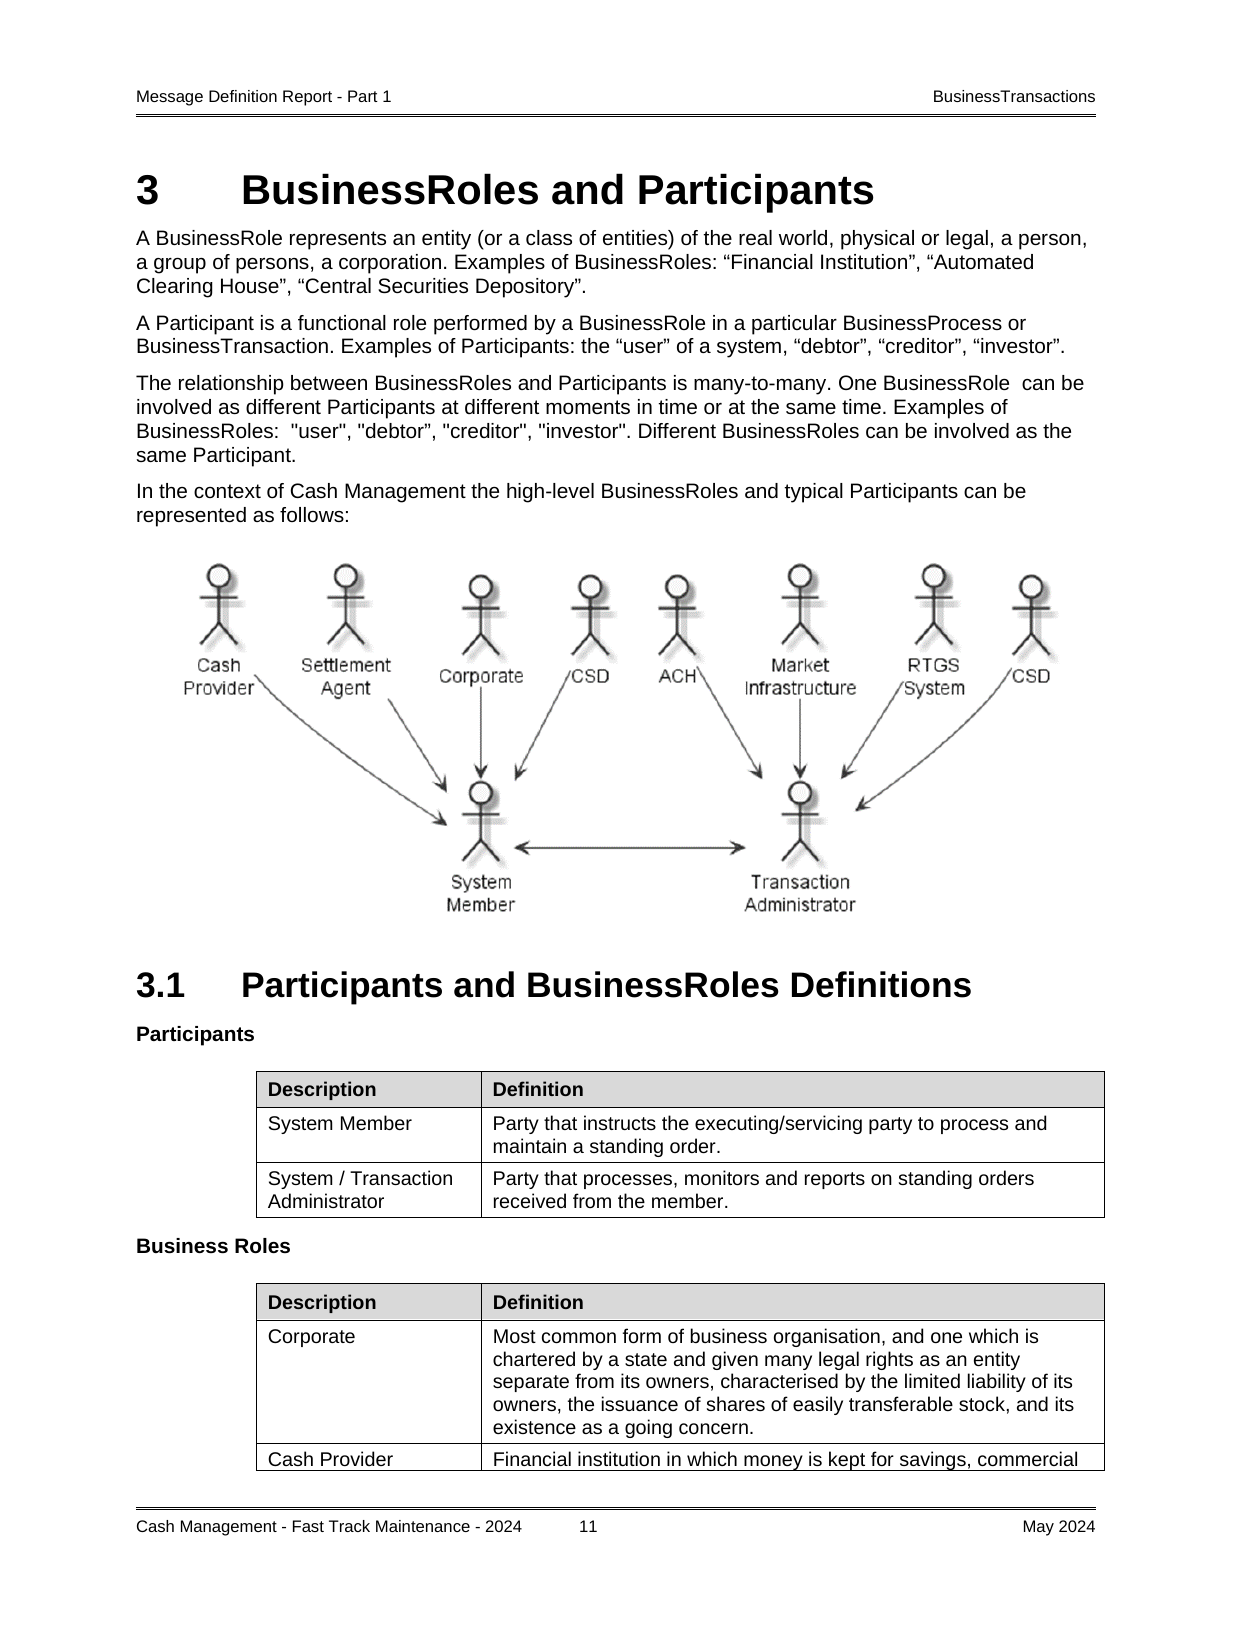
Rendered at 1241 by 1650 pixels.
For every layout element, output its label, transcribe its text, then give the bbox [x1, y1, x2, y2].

table_cell Most common form of business organisation, and one which is chartered by a state and given many legal rights as an entity separate from its owners, characterised by the limited liability of its owners, the issuance of shares of easily transferable stock, and its existence as a going concern. [482, 1321, 1104, 1442]
text A BusinessRole represents an entity (or a class of entities) of the real world, physical or legal, a person, a group of persons, a corporation. Examples of BusinessRoles: “Financial Institution”, “Automated Clearing House”, “Central Securities Depository”. [136, 226, 1104, 298]
table_cell System / Transaction Administrator [257, 1163, 481, 1217]
table_cell System Member [257, 1108, 481, 1162]
text The relationship between BusinessRoles and Participants is many-to-many. One BusinessRole can be involved as different Participants at different moments in time or at the same time. Examples of BusinessRoles: "user", "debtor”, "creditor", "investor". Different BusinessRoles can be involved as the same Participant. [136, 371, 1104, 467]
table_cell Party that processes, monitors and reports on standing orders received from the member. [482, 1163, 1104, 1217]
table_header Description [257, 1284, 481, 1319]
table_header Definition [482, 1072, 1104, 1107]
text Business Roles [136, 1234, 1104, 1258]
subtitle BusinessRoles and Participants [136, 166, 1104, 213]
text In the context of Cash Management the high-level BusinessRoles and typical Participants can be represented as follows: [136, 479, 1104, 527]
table_cell Party that instructs the executing/servicing party to process and maintain a standing order. [482, 1108, 1104, 1162]
table_header Description [257, 1072, 481, 1107]
text Participants [136, 1022, 1104, 1046]
subtitle Participants and BusinessRoles Definitions [136, 964, 1104, 1005]
table_cell Cash Provider [257, 1444, 481, 1470]
table_cell Corporate [257, 1321, 481, 1442]
text A Participant is a functional role performed by a BusinessRole in a particular BusinessProcess or BusinessTransaction. Examples of Participants: the “user” of a system, “debtor”, “creditor”, “investor”. [136, 310, 1104, 358]
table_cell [482, 1444, 1104, 1470]
table_header Definition [482, 1284, 1104, 1319]
picture [175, 552, 1065, 927]
